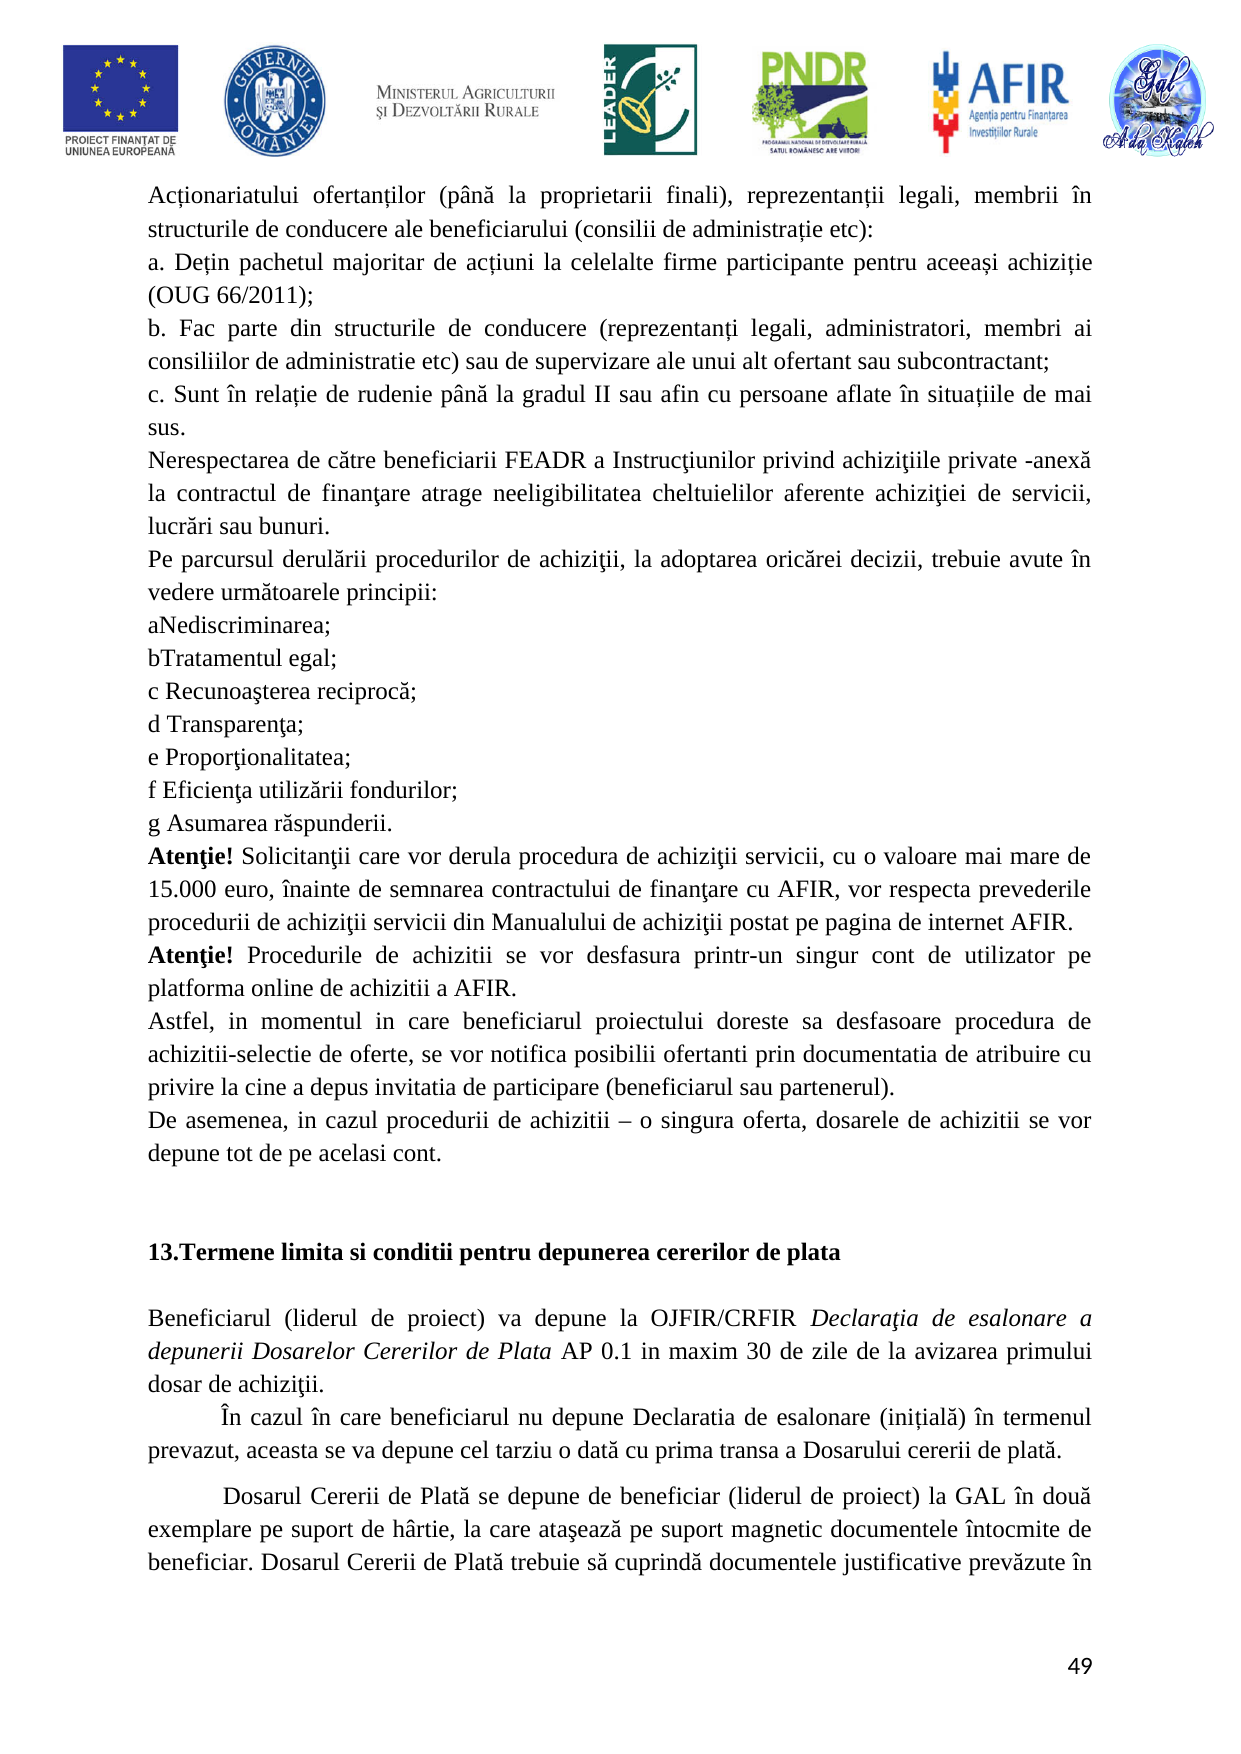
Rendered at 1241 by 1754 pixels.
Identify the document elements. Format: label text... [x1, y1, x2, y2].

text Nerespectarea de către beneficiarii FEADR a Instrucţiunilor privind achiziţiile private -anexă la contractul de finanţare atrage neeligibilitatea cheltuielilor aferente achiziţiei de servicii, lucrări sau bunuri. [148, 445, 1093, 539]
text c. Sunt în relație de rudenie până la gradul II sau afin cu persoane aflate în situațiile de mai sus. [148, 379, 1093, 441]
text a. Dețin pachetul majoritar de acțiuni la celelalte firme participante pentru aceeași achiziție (OUG 66/2011); [148, 247, 1093, 308]
text Beneficiarul (liderul de proiect) va depune la OJFIR/CRFIR Declaraţia de esalonare a depunerii Dosarelor Cererilor de Plata AP 0.1 in maxim 30 de zile de la avizarea primului dosar de achiziţii. [148, 1303, 1093, 1398]
text De asemenea, in cazul procedurii de achizitii – o singura oferta, dosarele de achizitii se vor depune tot de pe acelasi cont. [148, 1105, 1093, 1167]
text e Proporţionalitatea; [148, 742, 1093, 771]
picture [27, 19, 1215, 157]
text Atenţie! Solicitanţii care vor derula procedura de achiziţii servicii, cu o valoare mai mare de 15.000 euro, înainte de semnarea contractului de finanţare cu AFIR, vor respecta prevederile procedurii de achiziţii servicii din Manualului de achiziţii postat pe pagina de internet AFIR. [148, 841, 1093, 936]
text d Transparenţa; [148, 709, 1093, 738]
text c Recunoaşterea reciprocă; [148, 676, 1093, 705]
text aNediscriminarea; [148, 610, 1093, 639]
text b. Fac parte din structurile de conducere (reprezentanți legali, administratori, membri ai consiliilor de administratie etc) sau de supervizare ale unui alt ofertant sau subcontractant; [148, 313, 1093, 374]
subtitle 13.Termene limita si conditii pentru depunerea cererilor de plata [148, 1237, 1093, 1266]
text Pe parcursul derulării procedurilor de achiziţii, la adoptarea oricărei decizii, trebuie avute în vedere următoarele principii: [148, 544, 1093, 606]
text bTratamentul egal; [148, 643, 1093, 672]
text Atenţie! Procedurile de achizitii se vor desfasura printr-un singur cont de utilizator pe platforma online de achizitii a AFIR. [148, 940, 1093, 1002]
text f Eficienţa utilizării fondurilor; [148, 775, 1093, 804]
text Acționariatului ofertanților (până la proprietarii finali), reprezentanții legali, membrii în structurile de conducere ale beneficiarului (consilii de administrație etc): [148, 157, 1093, 242]
text În cazul în care beneficiarul nu depune Declaratia de esalonare (inițială) în termenul prevazut, aceasta se va depune cel tarziu o dată cu prima transa a Dosarului cererii de plată. [148, 1402, 1093, 1464]
text g Asumarea răspunderii. [148, 808, 1093, 837]
text Astfel, in momentul in care beneficiarul proiectului doreste sa desfasoare procedura de achizitii-selectie de oferte, se vor notifica posibilii ofertanti prin documentatia de atribuire cu privire la cine a depus invitatia de participare (beneficiarul sau partenerul). [148, 1006, 1093, 1101]
